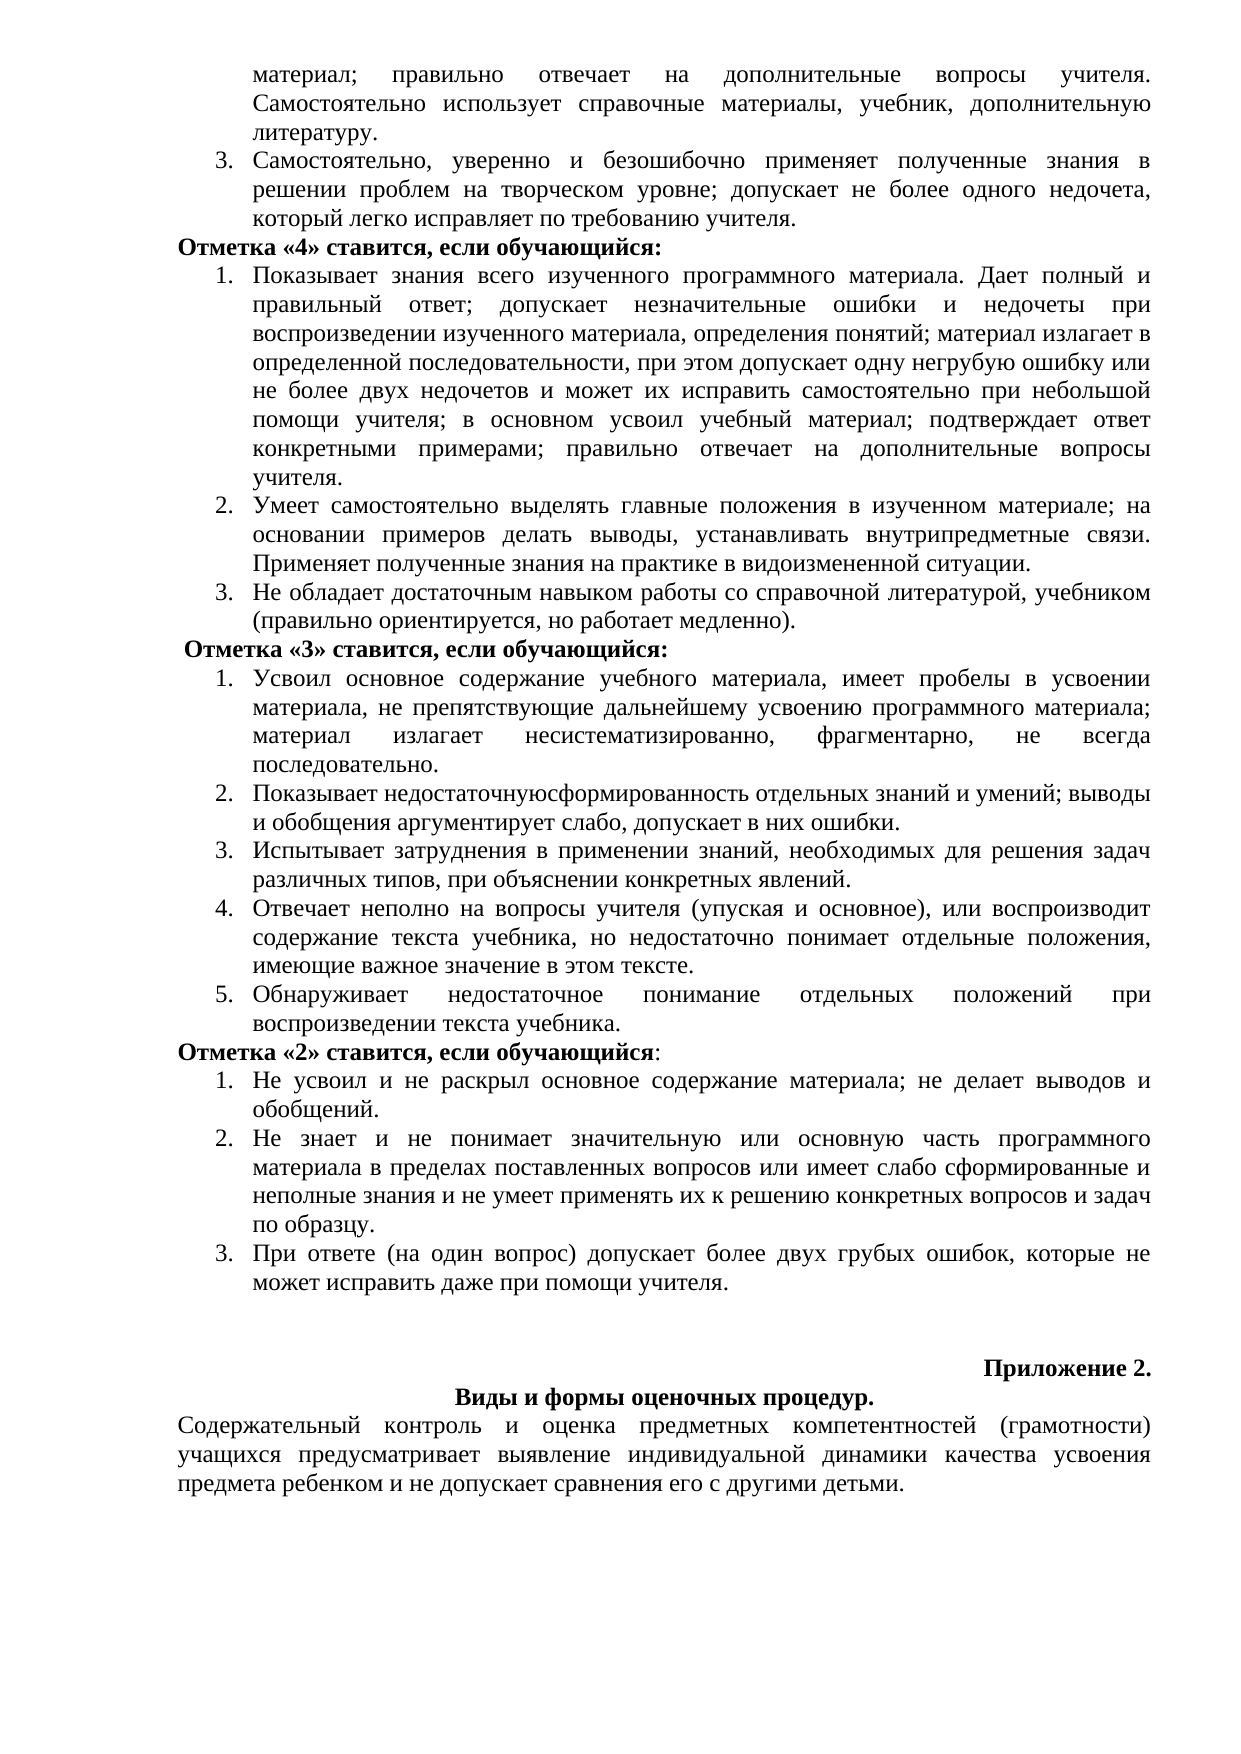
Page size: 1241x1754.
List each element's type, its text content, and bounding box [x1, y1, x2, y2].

text Приложение 2. [177, 1353, 1152, 1382]
list Показывает знания всего изученного программного материала. Дает полный и правильный ответ; допускает незначительные ошибки и недочеты при воспроизведении изученного материала, определения понятий; материал излагает в определенной последовательности, при этом допускает одну негрубую ошибку или не более двух недочетов и может их исправить самостоятельно при небольшой помощи учителя; в основном усвоил учебный материал; подтверждает ответ конкретными примерами; правильно отвечает на дополнительные вопросы учителя. [215, 260, 1152, 490]
list Не знает и не понимает значительную или основную часть программного материала в пределах поставленных вопросов или имеет слабо сформированные и неполные знания и не умеет применять их к решению конкретных вопросов и задач по образцу. [215, 1123, 1152, 1238]
list Обнаруживает недостаточное понимание отдельных положений при воспроизведении текста учебника. [215, 979, 1152, 1037]
list При ответе (на один вопрос) допускает более двух грубых ошибок, которые не может исправить даже при помощи учителя. [215, 1238, 1152, 1295]
text Отметка «2» ставится, если обучающийся: [177, 1037, 1152, 1065]
text Отметка «3» ставится, если обучающийся: [177, 634, 1152, 663]
list Самостоятельно, уверенно и безошибочно применяет полученные знания в решении проблем на творческом уровне; допускает не более одного недочета, который легко исправляет по требованию учителя. [215, 145, 1152, 232]
list Показывает недостаточнуюсформированность отдельных знаний и умений; выводы и обобщения аргументирует слабо, допускает в них ошибки. [215, 778, 1152, 835]
list Усвоил основное содержание учебного материала, имеет пробелы в усвоении материала, не препятствующие дальнейшему усвоению программного материала; материал излагает несистематизированно, фрагментарно, не всегда последовательно. [215, 663, 1152, 778]
list Не обладает достаточным навыком работы со справочной литературой, учебником (правильно ориентируется, но работает медленно). [215, 577, 1152, 634]
list Не усвоил и не раскрыл основное содержание материала; не делает выводов и обобщений. [215, 1065, 1152, 1123]
list Умеет самостоятельно выделять главные положения в изученном материале; на основании примеров делать выводы, устанавливать внутрипредметные связи. Применяет полученные знания на практике в видоизмененной ситуации. [215, 490, 1152, 577]
list Испытывает затруднения в применении знаний, необходимых для решения задач различных типов, при объяснении конкретных явлений. [215, 835, 1152, 893]
text Виды и формы оценочных процедур. [177, 1382, 1152, 1410]
list Отвечает неполно на вопросы учителя (упуская и основное), или воспроизводит содержание текста учебника, но недостаточно понимает отдельные положения, имеющие важное значение в этом тексте. [215, 893, 1152, 979]
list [215, 59, 1152, 145]
text Содержательный контроль и оценка предметных компетентностей (грамотности) учащихся предусматривает выявление индивидуальной динамики качества усвоения предмета ребенком и не допускает сравнения его с другими детьми. [177, 1410, 1152, 1497]
text Отметка «4» ставится, если обучающийся: [177, 232, 1152, 260]
